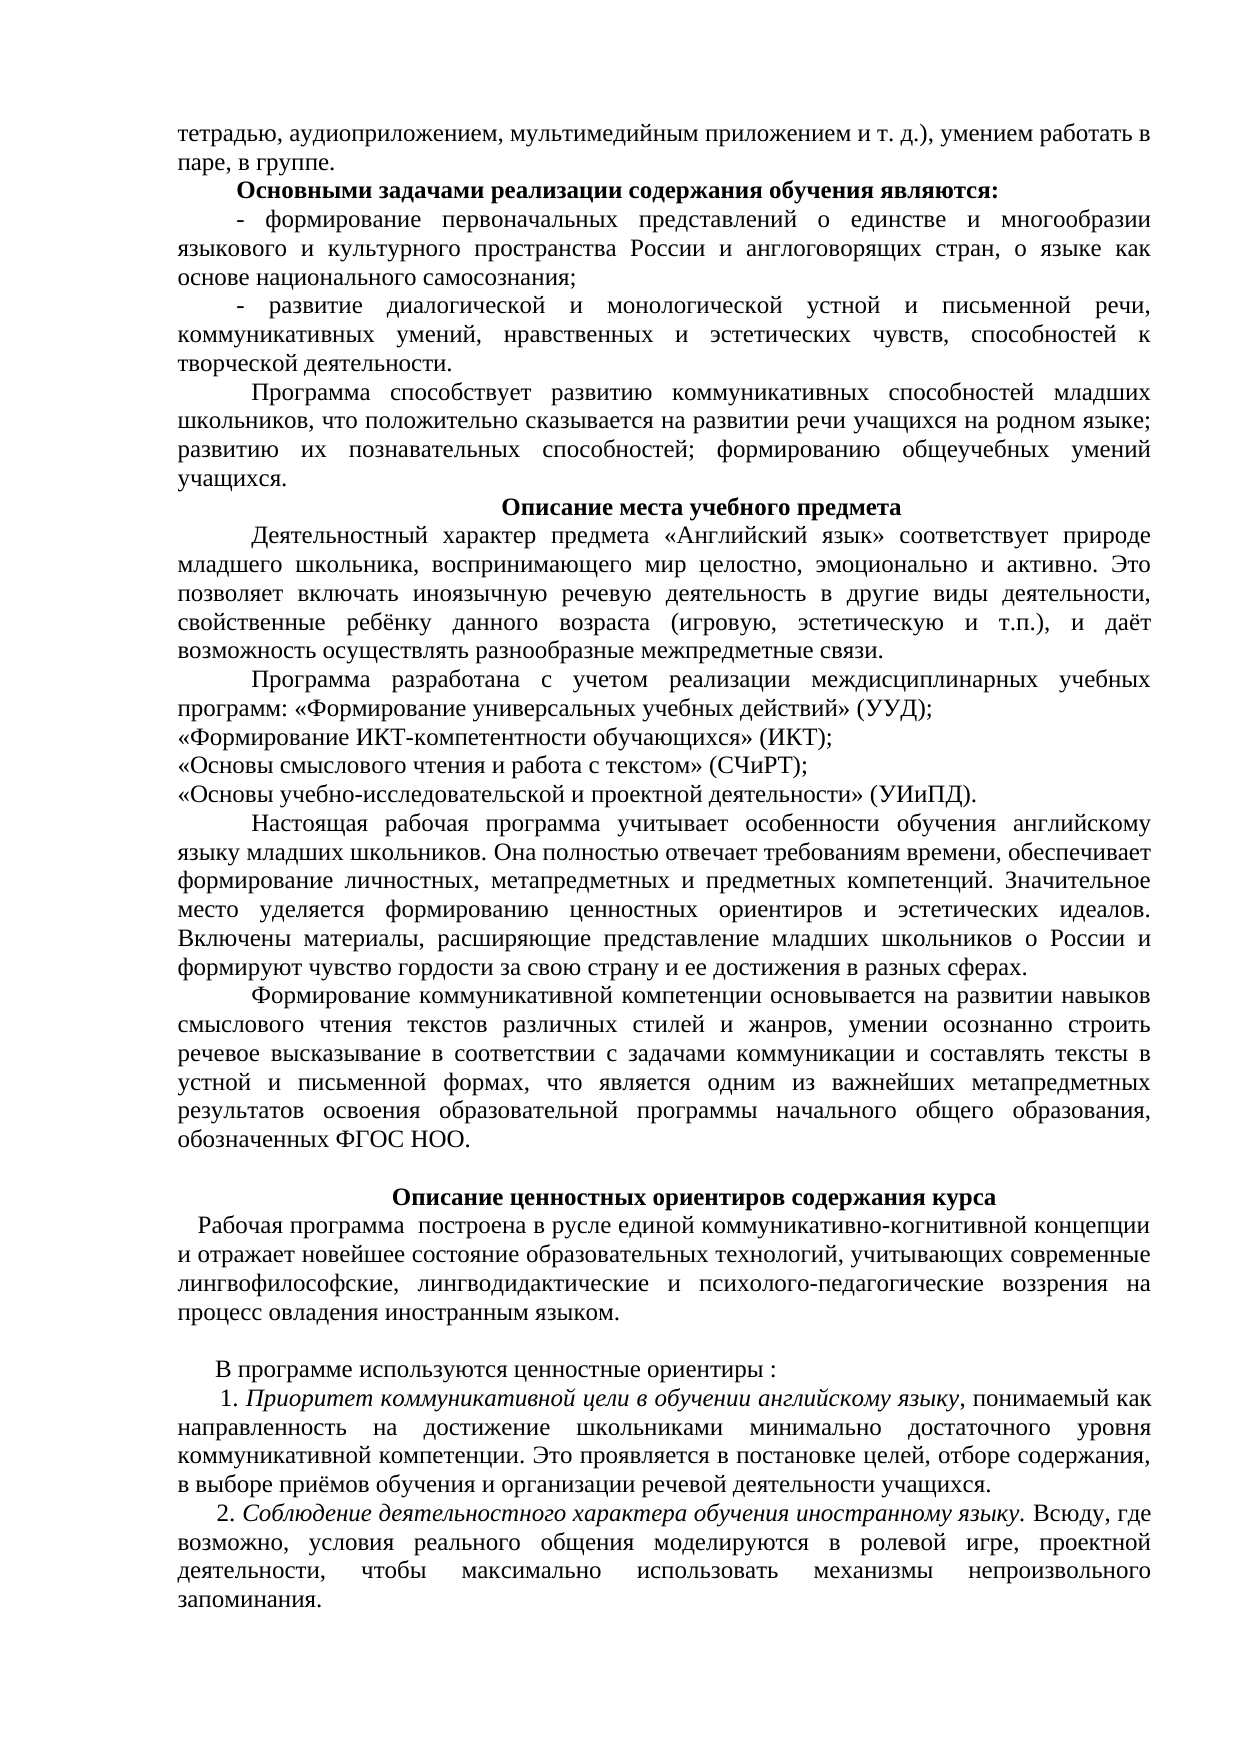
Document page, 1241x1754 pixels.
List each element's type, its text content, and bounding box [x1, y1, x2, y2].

text «Основы учебно-исследовательской и проектной деятельности» (УИиПД). [177, 779, 1152, 808]
text Настоящая рабочая программа учитывает особенности обучения английскому языку младших школьников. Она полностью отвечает требованиям времени, обеспечивает формирование личностных, метапредметных и предметных компетенций. Значительное место уделяется формированию ценностных ориентиров и эстетических идеалов. Включены материалы, расширяющие представление младших школьников о России и формируют чувство гордости за свою страну и ее достижения в разных сферах. [177, 808, 1152, 981]
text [177, 118, 1152, 176]
text Деятельностный характер предмета «Английский язык» соответствует природе младшего школьника, воспринимающего мир целостно, эмоционально и активно. Это позволяет включать иноязычную речевую деятельность в другие виды деятельности, свойственные ребёнку данного возраста (игровую, эстетическую и т.п.), и даёт возможность осуществлять разнообразные межпредметные связи. [177, 521, 1152, 664]
text Формирование коммуникативной компетенции основывается на развитии навыков смыслового чтения текстов различных стилей и жанров, умении осознанно строить речевое высказывание в соответствии с задачами коммуникации и составлять тексты в устной и письменной формах, что является одним из важнейших метапредметных результатов освоения образовательной программы начального общего образования, обозначенных ФГОС НОО. [177, 981, 1152, 1153]
text Описание места учебного предмета [177, 492, 1152, 521]
text В программе используются ценностные ориентиры : [177, 1354, 1152, 1383]
text «Основы смыслового чтения и работа с текстом» (СЧиРТ); [177, 751, 1152, 779]
text Рабочая программа построена в русле единой коммуникативно-когнитивной концепции и отражает новейшее состояние образовательных технологий, учитывающих современные лингвофилософские, лингводидактические и психолого-педагогические воззрения на процесс овладения иностранным языком. [177, 1211, 1152, 1326]
text 2. Соблюдение деятельностного характера обучения иностранному языку. Всюду, где возможно, условия реального общения моделируются в ролевой игре, проектной деятельности, чтобы максимально использовать механизмы непроизвольного запоминания. [177, 1498, 1152, 1613]
text «Формирование ИКТ-компетентности обучающихся» (ИКТ); [177, 722, 1152, 751]
text Программа способствует развитию коммуникативных способностей младших школьников, что положительно сказывается на развитии речи учащихся на родном языке; развитию их познавательных способностей; формированию общеучебных умений учащихся. [177, 377, 1152, 492]
text - формирование первоначальных представлений о единстве и многообразии языкового и культурного пространства России и англоговорящих стран, о языке как основе национального самосознания; [177, 204, 1152, 291]
text 1. Приоритет коммуникативной цели в обучении английскому языку, понимаемый как направленность на достижение школьниками минимально достаточного уровня коммуникативной компетенции. Это проявляется в постановке целей, отборе содержания, в выборе приёмов обучения и организации речевой деятельности учащихся. [177, 1383, 1152, 1498]
text Основными задачами реализации содержания обучения являются: [177, 176, 1152, 204]
text Описание ценностных ориентиров содержания курса [177, 1182, 1152, 1211]
text Программа разработана с учетом реализации междисциплинарных учебных программ: «Формирование универсальных учебных действий» (УУД); [177, 664, 1152, 722]
text - развитие диалогической и монологической устной и письменной речи, коммуникативных умений, нравственных и эстетических чувств, способностей к творческой деятельности. [177, 291, 1152, 377]
